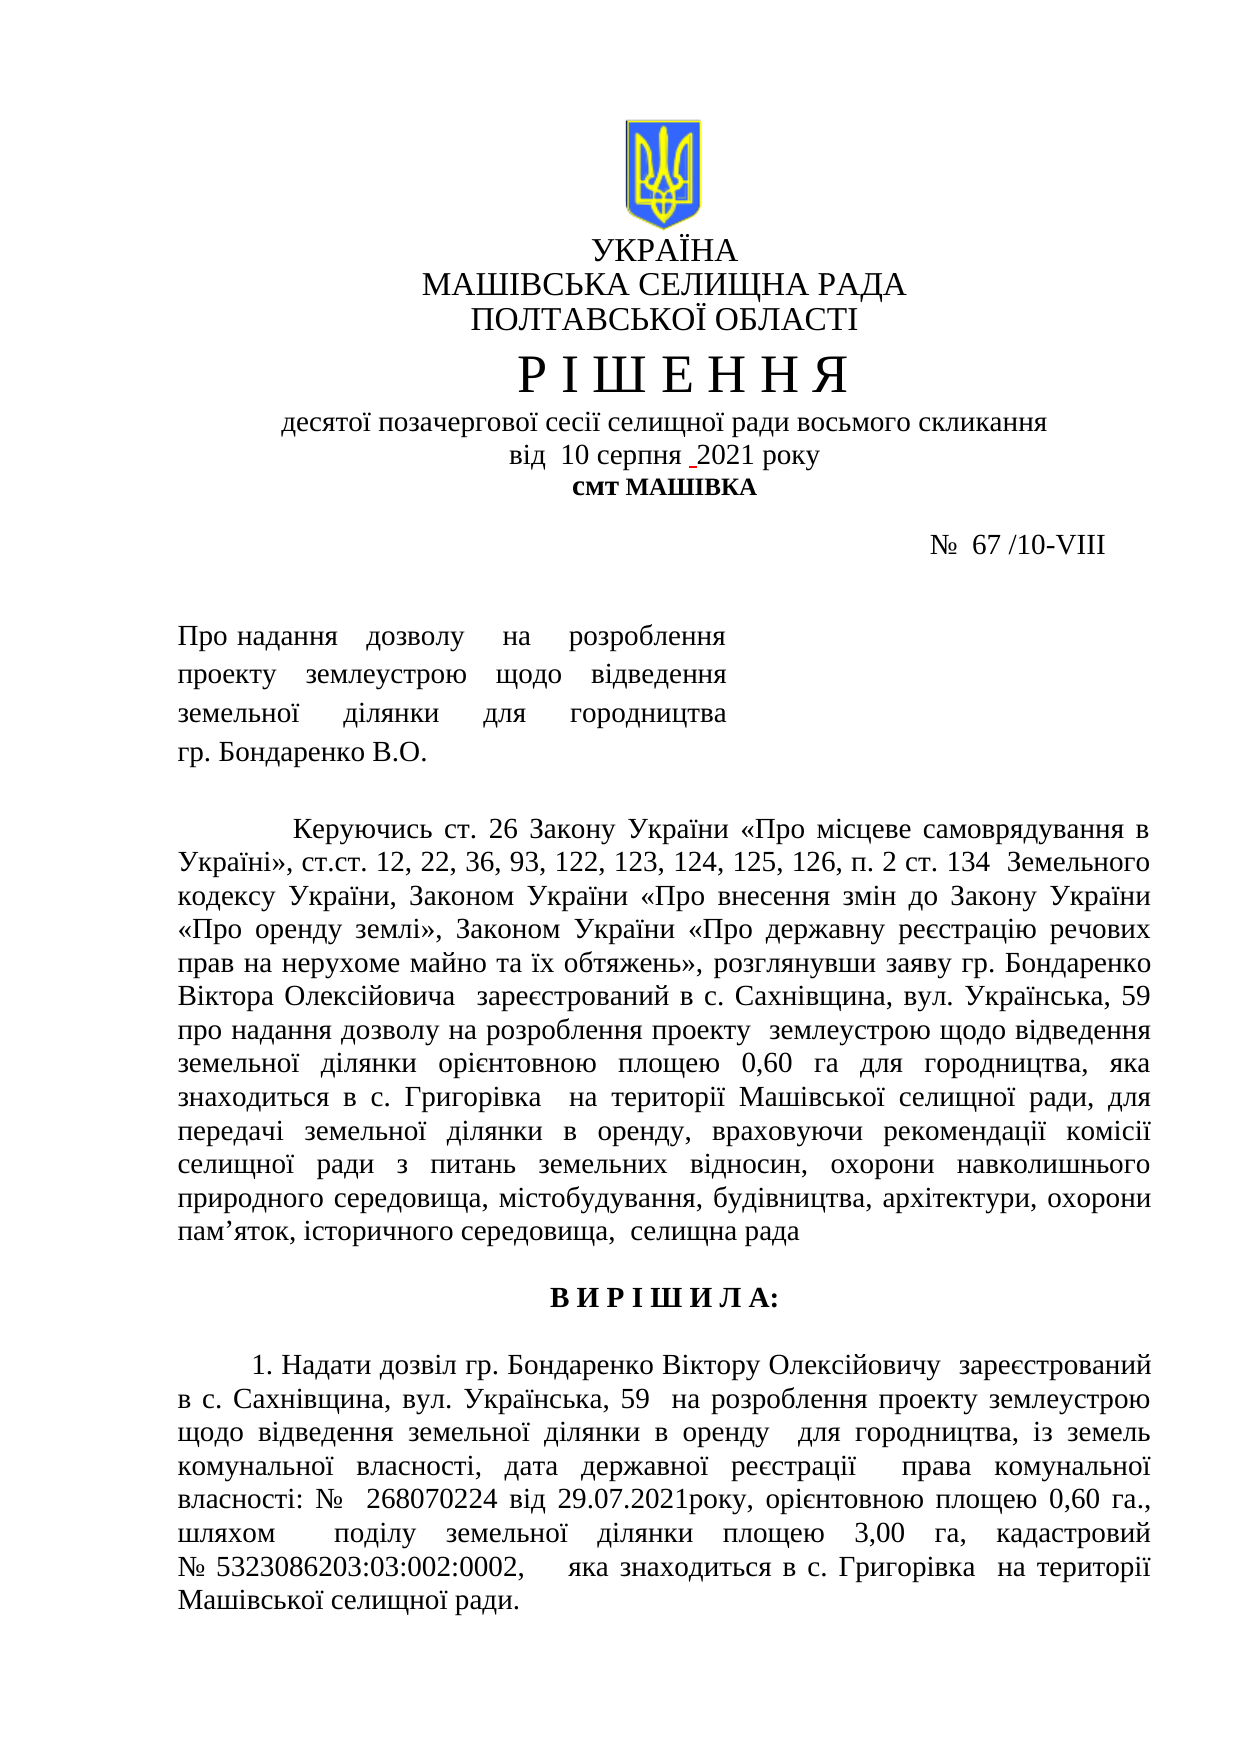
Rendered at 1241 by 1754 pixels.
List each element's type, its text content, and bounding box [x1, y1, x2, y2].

list смт МАШІВКА [177, 471, 1152, 501]
text МАШІВСЬКА СЕЛИЩНА РАДА [177, 268, 1152, 303]
table_header Про надання дозволу на розроблення проекту землеустрою щодо відведення земельної ділянки для городництва гр. Бондаренко В.О. [166, 618, 738, 811]
list десятої позачергової сесії селищної ради восьмого скликання [177, 404, 1152, 437]
list від 10 серпня 2021 року [177, 437, 1152, 471]
subtitle Р І Ш Е Н Н Я [215, 348, 1152, 404]
text УКРАЇНА [177, 234, 1152, 268]
text № 67 /10-VІІІ [177, 527, 1152, 561]
text 1. Надати дозвіл гр. Бондаренко Віктору Олексійовичу зареєстрований в с. Сахнівщина, вул. Українська, 59 на розроблення проекту землеустрою щодо відведення земельної ділянки в оренду для городництва, із земель комунальної власності, дата державної реєстрації права комунальної власності: № 268070224 від 29.07.2021року, орієнтовною площею 0,60 га., шляхом поділу земельної ділянки площею 3,00 га, кадастровий № 5323086203:03:002:0002, яка знаходиться в с. Григорівка на території Машівської селищної ради. [177, 1347, 1152, 1616]
text В И Р І Ш И Л А: [177, 1280, 1152, 1314]
text Керуючись ст. 26 Закону України «Про місцеве самоврядування в Україні», ст.ст. 12, 22, 36, 93, 122, 123, 124, 125, 126, п. 2 ст. 134 Земельного кодексу України, Законом України «Про внесення змін до Закону України «Про оренду землі», Законом України «Про державну реєстрацію речових прав на нерухоме майно та їх обтяжень», розглянувши заяву гр. Бондаренко Віктора Олексійовича зареєстрований в с. Сахнівщина, вул. Українська, 59 про надання дозволу на розроблення проекту землеустрою щодо відведення земельної ділянки орієнтовною площею 0,60 га для городництва, яка знаходиться в с. Григорівка на території Машівської селищної ради, для передачі земельної ділянки в оренду, враховуючи рекомендації комісії селищної ради з питань земельних відносин, охорони навколишнього природного середовища, містобудування, будівництва, архітектури, охорони пам’яток, історичного середовища, селищна рада [177, 618, 1152, 1247]
text ПОЛТАВСЬКОЇ ОБЛАСТІ [177, 303, 1152, 337]
